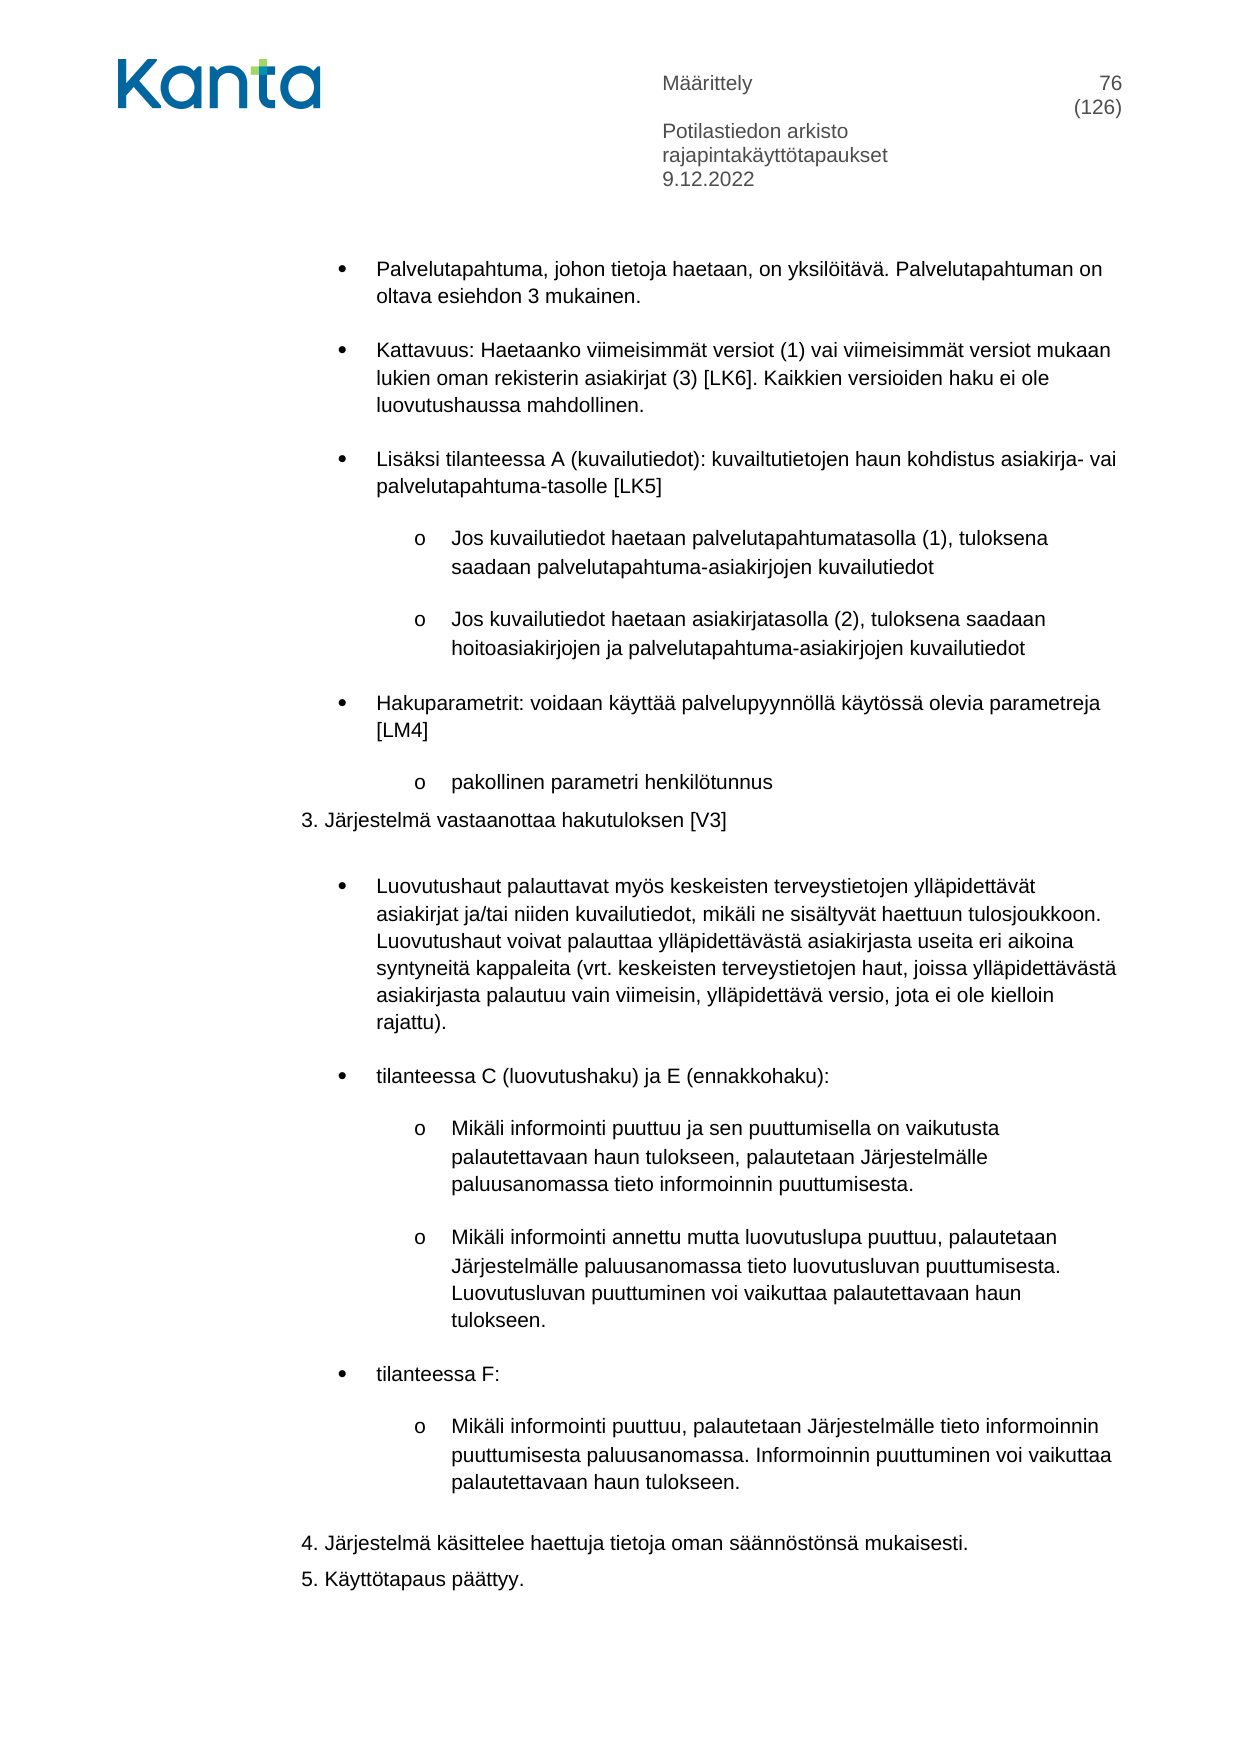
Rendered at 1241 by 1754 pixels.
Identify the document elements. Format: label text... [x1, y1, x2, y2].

list Mikäli informointi puuttuu ja sen puuttumisella on vaikutusta palautettavaan haun tulokseen, palautetaan Järjestelmälle paluusanomassa tieto informoinnin puuttumisesta. [414, 1115, 1122, 1196]
list Hakuparametrit: voidaan käyttää palvelupyynnöllä käytössä olevia parametreja [LM4] [339, 687, 1122, 741]
list Mikäli informointi annettu mutta luovutuslupa puuttuu, palautetaan Järjestelmälle paluusanomassa tieto luovutusluvan puuttumisesta. Luovutusluvan puuttuminen voi vaikuttaa palautettavaan haun tulokseen. [414, 1223, 1122, 1332]
list Jos kuvailutiedot haetaan palvelutapahtumatasolla (1), tuloksena saadaan palvelutapahtuma-asiakirjojen kuvailutiedot [414, 525, 1122, 579]
list Palvelutapahtuma, johon tietoja haetaan, on yksilöitävä. Palvelutapahtuman on oltava esiehdon 3 mukainen. [339, 254, 1122, 308]
list Lisäksi tilanteessa A (kuvailutiedot): kuvailtutietojen haun kohdistus asiakirja- vai palvelutapahtuma-tasolle [LK5] [339, 443, 1122, 498]
list pakollinen parametri henkilötunnus [414, 768, 1122, 796]
list Kattavuus: Haetaanko viimeisimmät versiot (1) vai viimeisimmät versiot mukaan lukien oman rekisterin asiakirjat (3) [LK6]. Kaikkien versioiden haku ei ole luovutushaussa mahdollinen. [339, 335, 1122, 416]
list Luovutushaut palauttavat myös keskeisten terveystietojen ylläpidettävät asiakirjat ja/tai niiden kuvailutiedot, mikäli ne sisältyvät haettuun tulosjoukkoon. Luovutushaut voivat palauttaa ylläpidettävästä asiakirjasta useita eri aikoina syntyneitä kappaleita (vrt. keskeisten terveystietojen haut, joissa ylläpidettävästä asiakirjasta palautuu vain viimeisin, ylläpidettävä versio, jota ei ole kielloin rajattu). [339, 871, 1122, 1034]
list Jos kuvailutiedot haetaan asiakirjatasolla (2), tuloksena saadaan hoitoasiakirjojen ja palvelutapahtuma-asiakirjojen kuvailutiedot [414, 606, 1122, 660]
list tilanteessa F: [339, 1359, 1122, 1386]
list Mikäli informointi puuttuu, palautetaan Järjestelmälle tieto informoinnin puuttumisesta paluusanomassa. Informoinnin puuttuminen voi vaikuttaa palautettavaan haun tulokseen. [414, 1413, 1122, 1494]
list Järjestelmä käsittelee haettuja tietoja oman säännöstönsä mukaisesti. [301, 1531, 1122, 1554]
picture [118, 59, 321, 109]
list Käyttötapaus päättyy. [301, 1566, 1122, 1590]
list tilanteessa C (luovutushaku) ja E (ennakkohaku): [339, 1061, 1122, 1088]
list Järjestelmä vastaanottaa hakutuloksen [V3] [301, 808, 1122, 832]
